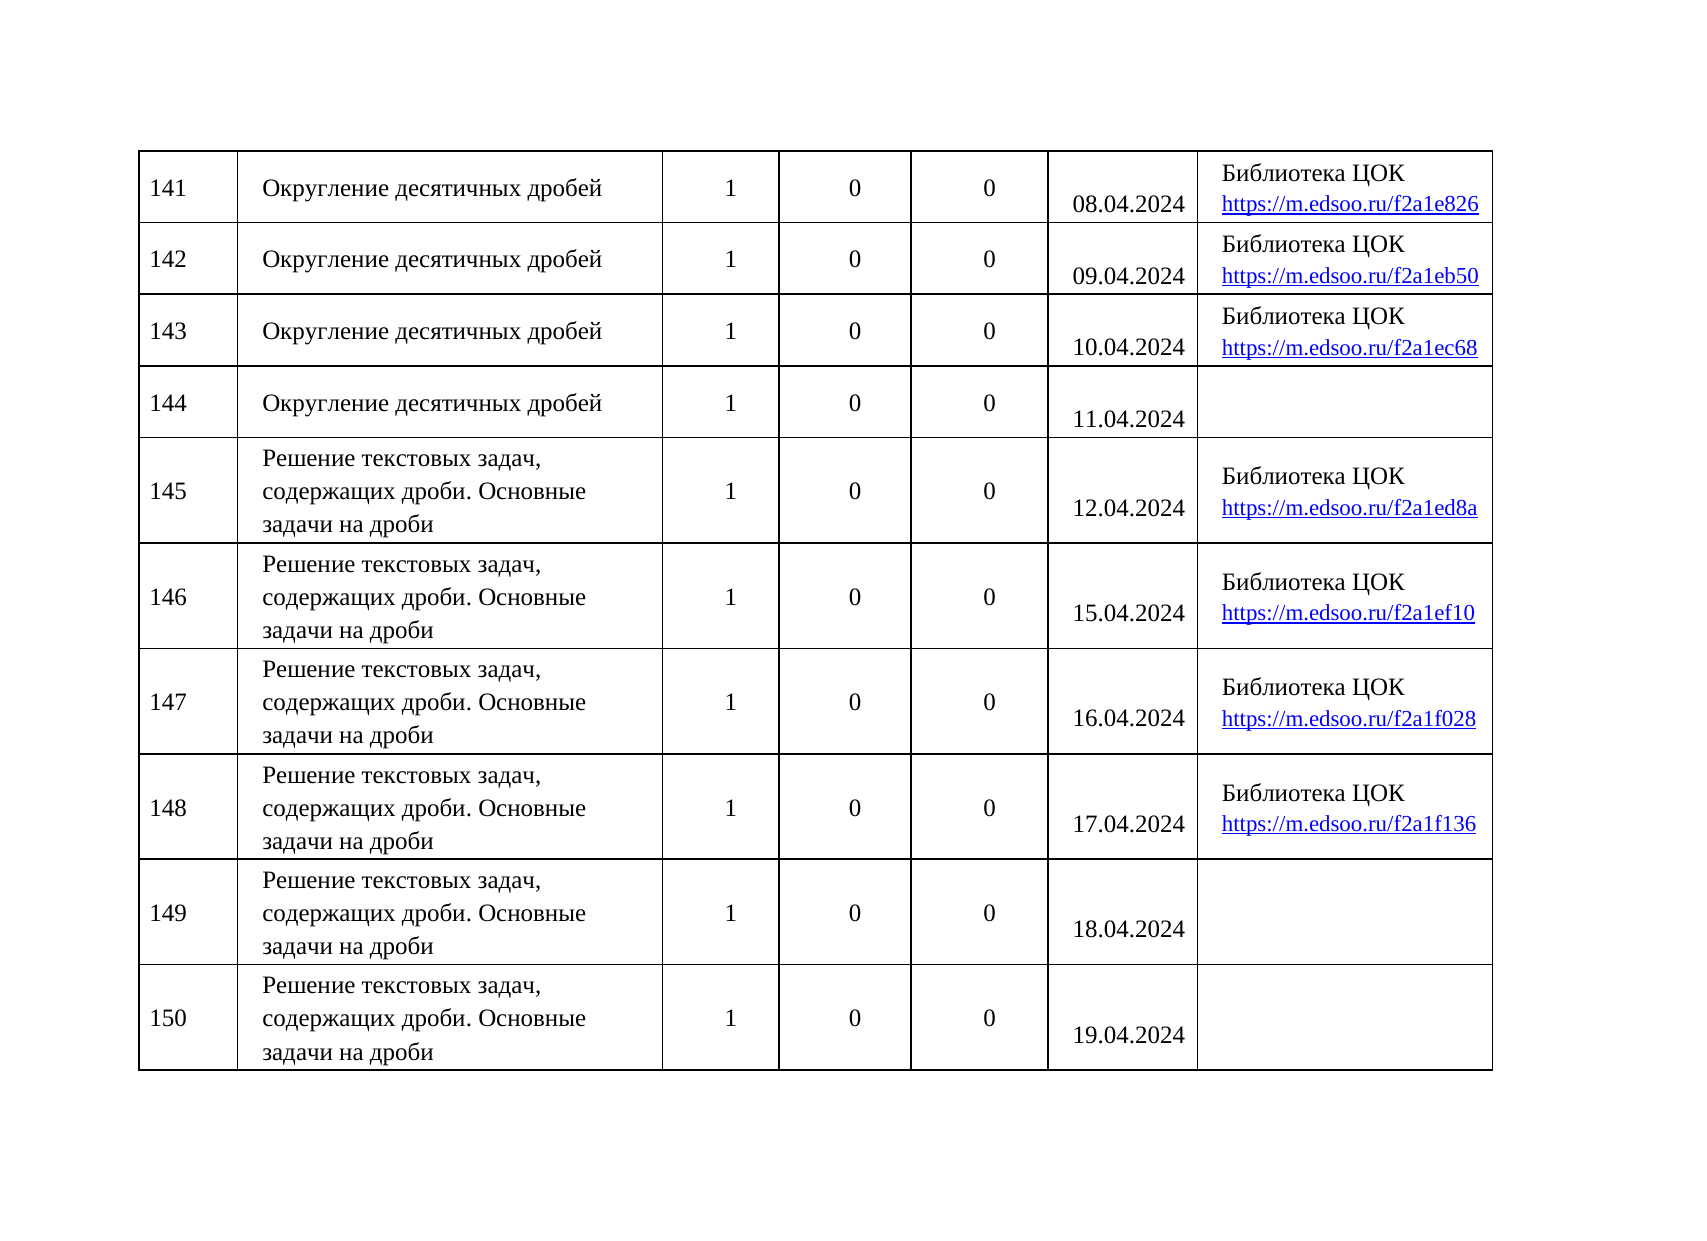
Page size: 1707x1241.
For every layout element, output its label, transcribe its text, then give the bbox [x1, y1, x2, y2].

table_cell Решение текстовых задач, содержащих дроби. Основные задачи на дроби [238, 544, 662, 647]
table_cell 1 [663, 965, 778, 1069]
table_cell 0 [912, 965, 1047, 1069]
table_cell 141 [140, 152, 237, 222]
table_cell Округление десятичных дробей [238, 152, 662, 222]
table_cell 12.04.2024 [1049, 438, 1197, 542]
table_cell 11.04.2024 [1049, 367, 1197, 437]
table_cell 0 [912, 649, 1047, 753]
table_cell 142 [140, 223, 237, 293]
table_cell [1198, 367, 1492, 437]
table_cell 1 [663, 544, 778, 647]
table_cell 1 [663, 649, 778, 753]
table_cell 0 [912, 438, 1047, 542]
table_cell Решение текстовых задач, содержащих дроби. Основные задачи на дроби [238, 965, 662, 1069]
table_cell 15.04.2024 [1049, 544, 1197, 647]
table_cell Решение текстовых задач, содержащих дроби. Основные задачи на дроби [238, 649, 662, 753]
table_cell 1 [663, 755, 778, 858]
table_cell 1 [663, 367, 778, 437]
table_cell 0 [780, 965, 910, 1069]
table_cell 1 [663, 438, 778, 542]
table_cell 150 [140, 965, 237, 1069]
table_cell 10.04.2024 [1049, 295, 1197, 365]
table_cell 149 [140, 860, 237, 964]
table_cell 09.04.2024 [1049, 223, 1197, 293]
table_cell 147 [140, 649, 237, 753]
table_cell Округление десятичных дробей [238, 295, 662, 365]
table_cell 16.04.2024 [1049, 649, 1197, 753]
table_cell 1 [663, 295, 778, 365]
table_cell 143 [140, 295, 237, 365]
table_cell Библиотека ЦОК https://m.edsoo.ru/f2a1e826 [1198, 152, 1492, 222]
table_cell 0 [912, 367, 1047, 437]
table_cell 144 [140, 367, 237, 437]
table_cell 1 [663, 152, 778, 222]
table_cell [1198, 860, 1492, 964]
table_cell Округление десятичных дробей [238, 223, 662, 293]
table_cell 0 [912, 860, 1047, 964]
table_cell Решение текстовых задач, содержащих дроби. Основные задачи на дроби [238, 755, 662, 858]
table_cell [1198, 965, 1492, 1069]
table_cell 0 [780, 295, 910, 365]
table_cell 1 [663, 223, 778, 293]
table_cell Решение текстовых задач, содержащих дроби. Основные задачи на дроби [238, 860, 662, 964]
table_cell 145 [140, 438, 237, 542]
table_cell 0 [912, 223, 1047, 293]
table_cell 0 [912, 755, 1047, 858]
table_cell 0 [912, 544, 1047, 647]
table_cell 18.04.2024 [1049, 860, 1197, 964]
table_cell 0 [912, 295, 1047, 365]
table_cell 0 [780, 223, 910, 293]
table_cell 0 [780, 544, 910, 647]
table_cell 0 [780, 438, 910, 542]
table_cell 148 [140, 755, 237, 858]
table_cell 17.04.2024 [1049, 755, 1197, 858]
table_cell 0 [780, 152, 910, 222]
table_cell 0 [780, 367, 910, 437]
table_cell Библиотека ЦОК https://m.edsoo.ru/f2a1ec68 [1198, 295, 1492, 365]
table_cell 0 [912, 152, 1047, 222]
table_cell Библиотека ЦОК https://m.edsoo.ru/f2a1f136 [1198, 755, 1492, 858]
table_cell 146 [140, 544, 237, 647]
table_cell 1 [663, 860, 778, 964]
table_cell Округление десятичных дробей [238, 367, 662, 437]
table_cell 0 [780, 860, 910, 964]
table_cell Решение текстовых задач, содержащих дроби. Основные задачи на дроби [238, 438, 662, 542]
table_cell Библиотека ЦОК https://m.edsoo.ru/f2a1ed8a [1198, 438, 1492, 542]
table_cell Библиотека ЦОК https://m.edsoo.ru/f2a1eb50 [1198, 223, 1492, 293]
table_cell Библиотека ЦОК https://m.edsoo.ru/f2a1f028 [1198, 649, 1492, 753]
table_cell 0 [780, 755, 910, 858]
table_cell Библиотека ЦОК https://m.edsoo.ru/f2a1ef10 [1198, 544, 1492, 647]
table_cell 08.04.2024 [1049, 152, 1197, 222]
table_cell 0 [780, 649, 910, 753]
table_cell 19.04.2024 [1049, 965, 1197, 1069]
